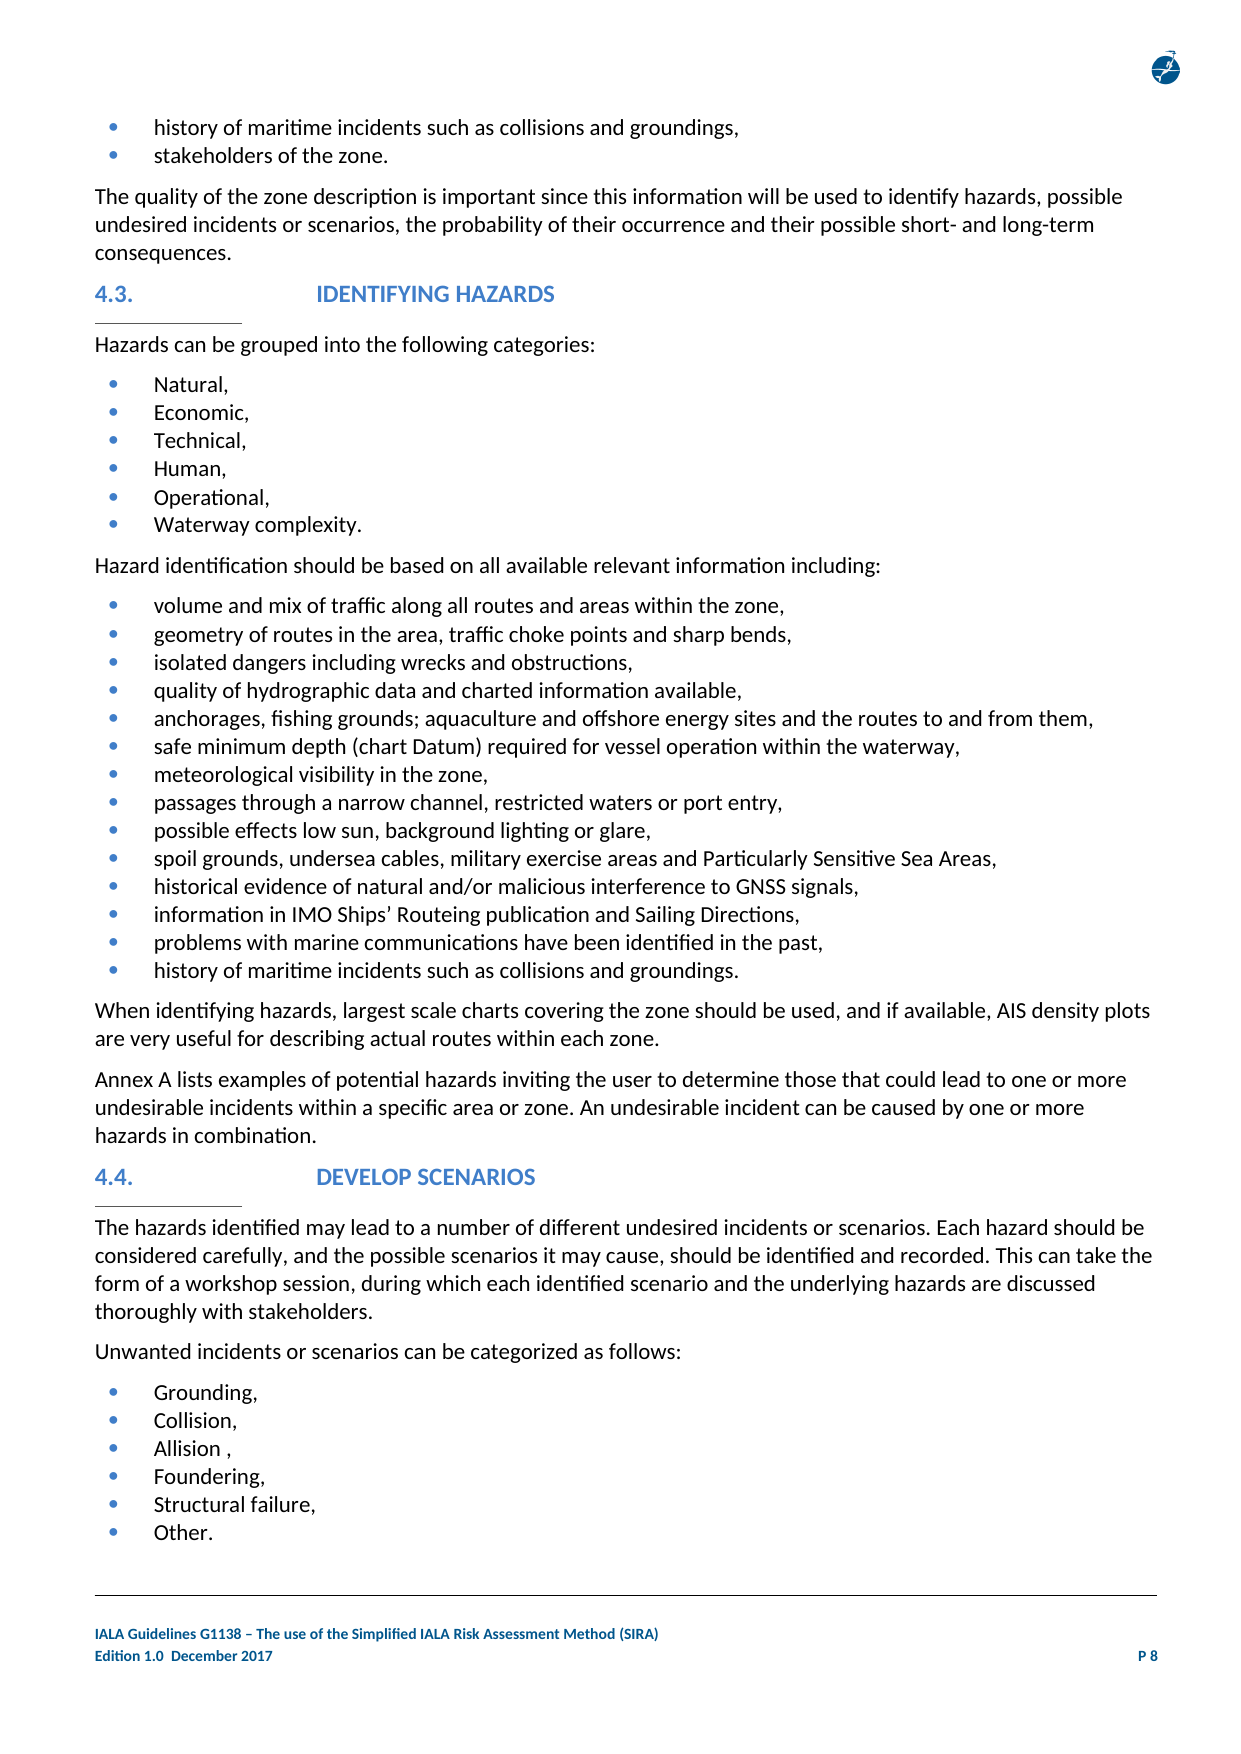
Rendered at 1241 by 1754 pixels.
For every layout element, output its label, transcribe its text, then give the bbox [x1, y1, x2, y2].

list possible effects low sun, background lighting or glare, [109, 816, 1157, 844]
picture [1120, 0, 1239, 119]
list history of maritime incidents such as collisions and groundings, [109, 113, 1157, 142]
text Annex A lists examples of potential hazards inviting the user to determine those that could lead to one or more undesirable incidents within a specific area or zone. An undesirable incident can be caused by one or more hazards in combination. [94, 1065, 1157, 1149]
list Collision, [109, 1406, 1157, 1434]
list geometry of routes in the area, traffic choke points and sharp bends, [109, 620, 1157, 648]
text The quality of the zone description is important since this information will be used to identify hazards, possible undesired incidents or scenarios, the probability of their occurrence and their possible short- and long-term consequences. [94, 182, 1157, 266]
text The hazards identified may lead to a number of different undesired incidents or scenarios. Each hazard should be considered carefully, and the possible scenarios it may cause, should be identified and recorded. This can take the form of a workshop session, during which each identified scenario and the underlying hazards are discussed thoroughly with stakeholders. [94, 1213, 1157, 1325]
list safe minimum depth (chart Datum) required for vessel operation within the waterway, [109, 732, 1157, 760]
list isolated dangers including wrecks and obstructions, [109, 648, 1157, 676]
text Unwanted incidents or scenarios can be categorized as follows: [94, 1337, 1157, 1366]
list Allision , [109, 1434, 1157, 1462]
list problems with marine communications have been identified in the past, [109, 928, 1157, 956]
list meteorological visibility in the zone, [109, 760, 1157, 788]
list Economic, [109, 398, 1157, 427]
list Other. [109, 1518, 1157, 1546]
text Hazards can be grouped into the following categories: [94, 330, 1157, 358]
list historical evidence of natural and/or malicious interference to GNSS signals, [109, 872, 1157, 900]
list Human, [109, 454, 1157, 483]
list Operational, [109, 483, 1157, 511]
list stakeholders of the zone. [109, 142, 1157, 169]
list volume and mix of traffic along all routes and areas within the zone, [109, 592, 1157, 620]
list Foundering, [109, 1462, 1157, 1490]
list Waterway complexity. [109, 511, 1157, 539]
list Structural failure, [109, 1490, 1157, 1518]
list Grounding, [109, 1378, 1157, 1406]
text When identifying hazards, largest scale charts covering the zone should be used, and if available, AIS density plots are very useful for describing actual routes within each zone. [94, 996, 1157, 1052]
text Hazard identification should be based on all available relevant information including: [94, 551, 1157, 579]
list spoil grounds, undersea cables, military exercise areas and Particularly Sensitive Sea Areas, [109, 844, 1157, 872]
subtitle IDENTIFYING HAZARDS [94, 279, 1084, 309]
list Natural, [109, 371, 1157, 398]
subtitle DEVELOP SCENARIOS [94, 1162, 1084, 1192]
list passages through a narrow channel, restricted waters or port entry, [109, 788, 1157, 816]
list history of maritime incidents such as collisions and groundings. [109, 956, 1157, 984]
list quality of hydrographic data and charted information available, [109, 676, 1157, 704]
list information in IMO Ships’ Routeing publication and Sailing Directions, [109, 900, 1157, 928]
list anchorages, fishing grounds; aquaculture and offshore energy sites and the routes to and from them, [109, 704, 1157, 732]
list Technical, [109, 427, 1157, 454]
